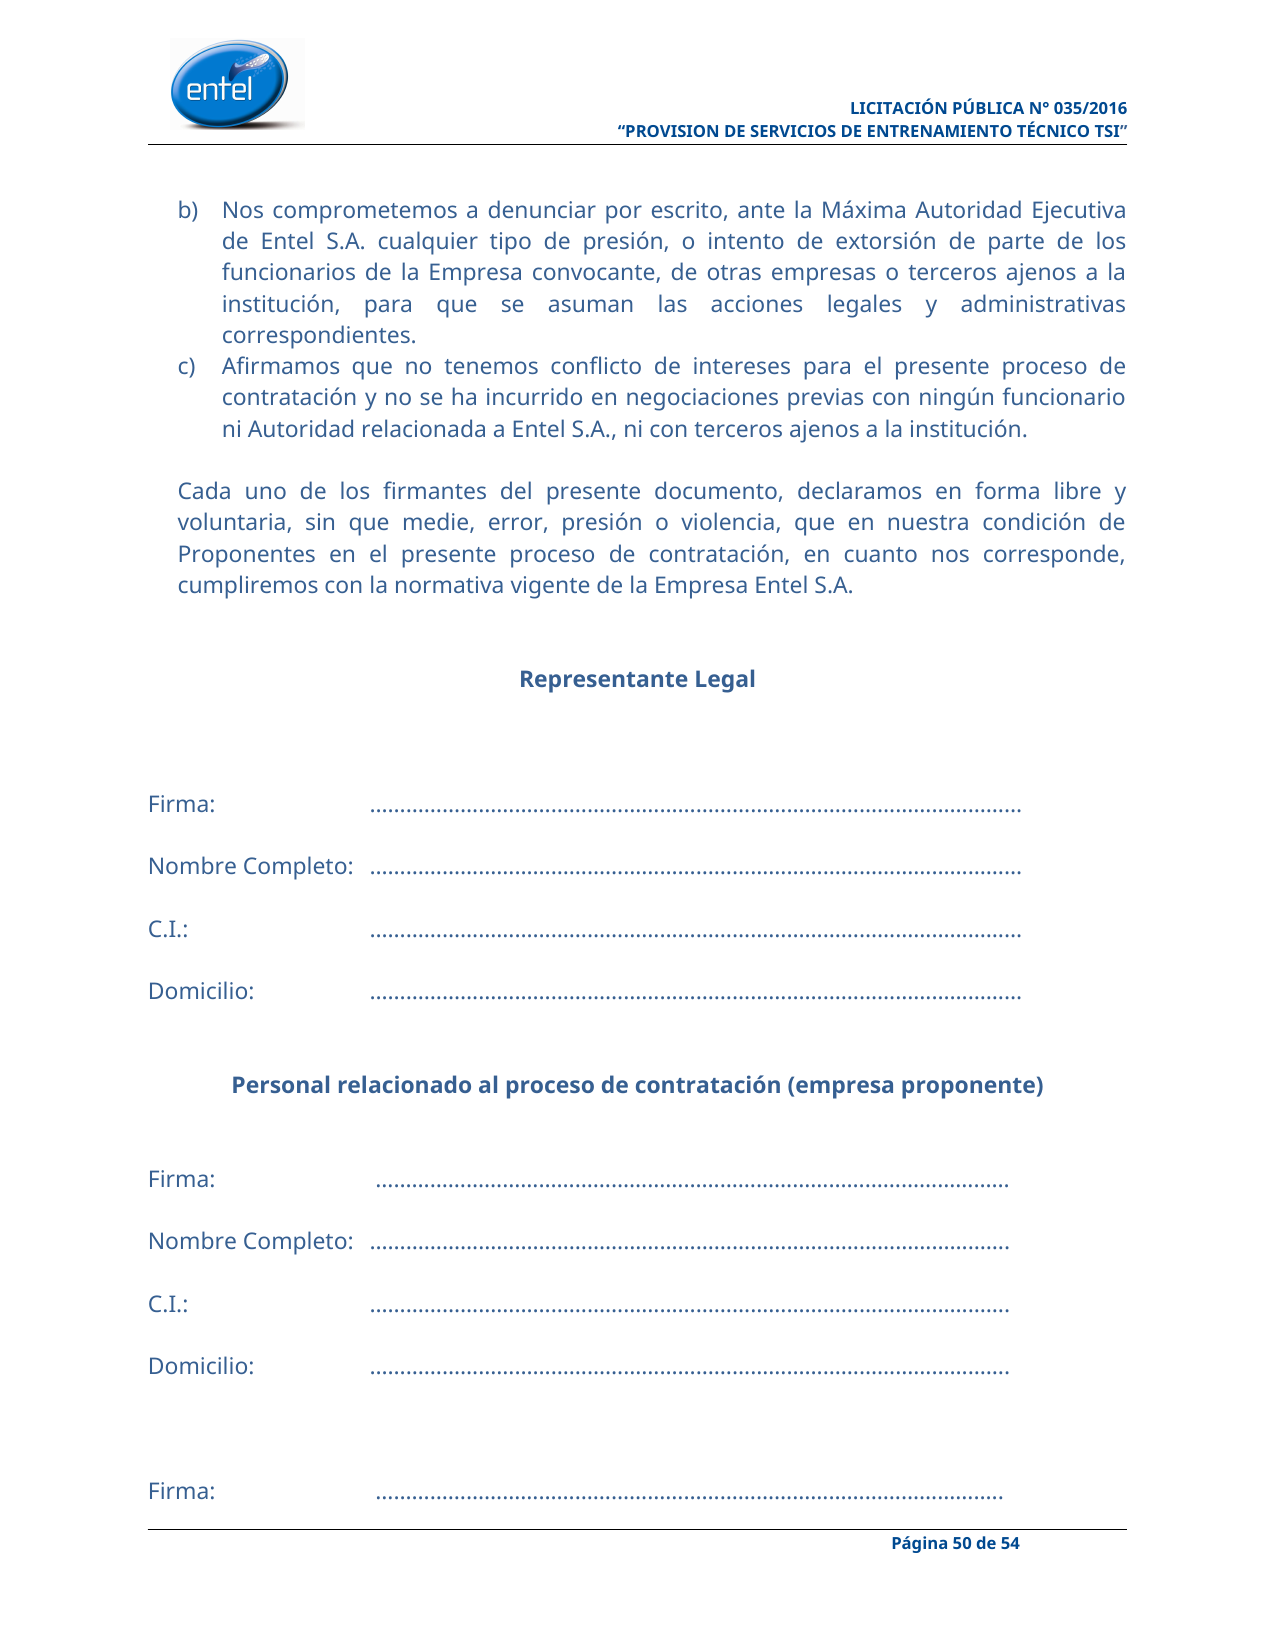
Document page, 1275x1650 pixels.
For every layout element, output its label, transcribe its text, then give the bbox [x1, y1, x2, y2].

text Cada uno de los firmantes del presente documento, declaramos en forma libre y voluntaria, sin que medie, error, presión o violencia, que en nuestra condición de Proponentes en el presente proceso de contratación, en cuanto nos corresponde, cumpliremos con la normativa vigente de la Empresa Entel S.A. [177, 475, 1127, 600]
text Firma: ……………………………………………………………………………………………… [148, 788, 1127, 819]
text C.I.: ……………………………………………………………………………………………. [148, 1288, 1127, 1319]
picture [170, 38, 305, 130]
text Personal relacionado al proceso de contratación (empresa proponente) [148, 1069, 1127, 1100]
text Firma: …………………………………………………………………………………………… [148, 1163, 1127, 1194]
text Nombre Completo: ……………………………………………………………………………………………. [148, 1225, 1127, 1256]
text C.I.: ……………………………………………………………………………………………… [148, 913, 1127, 944]
text Representante Legal [148, 663, 1127, 694]
text Nombre Completo: ……………………………………………………………………………………………… [148, 850, 1127, 881]
text Firma: ………………………………………………………………………………………….. [148, 1475, 1127, 1506]
text Domicilio: ……………………………………………………………………………………………… [148, 975, 1127, 1006]
text Domicilio: ……………………………………………………………………………………………. [148, 1350, 1127, 1381]
list Nos comprometemos a denunciar por escrito, ante la Máxima Autoridad Ejecutiva de Entel S.A. cualquier tipo de presión, o intento de extorsión de parte de los funcionarios de la Empresa convocante, de otras empresas o terceros ajenos a la institución, para que se asuman las acciones legales y administrativas correspondientes. [177, 194, 1127, 350]
list Afirmamos que no tenemos conflicto de intereses para el presente proceso de contratación y no se ha incurrido en negociaciones previas con ningún funcionario ni Autoridad relacionada a Entel S.A., ni con terceros ajenos a la institución. [177, 350, 1127, 444]
